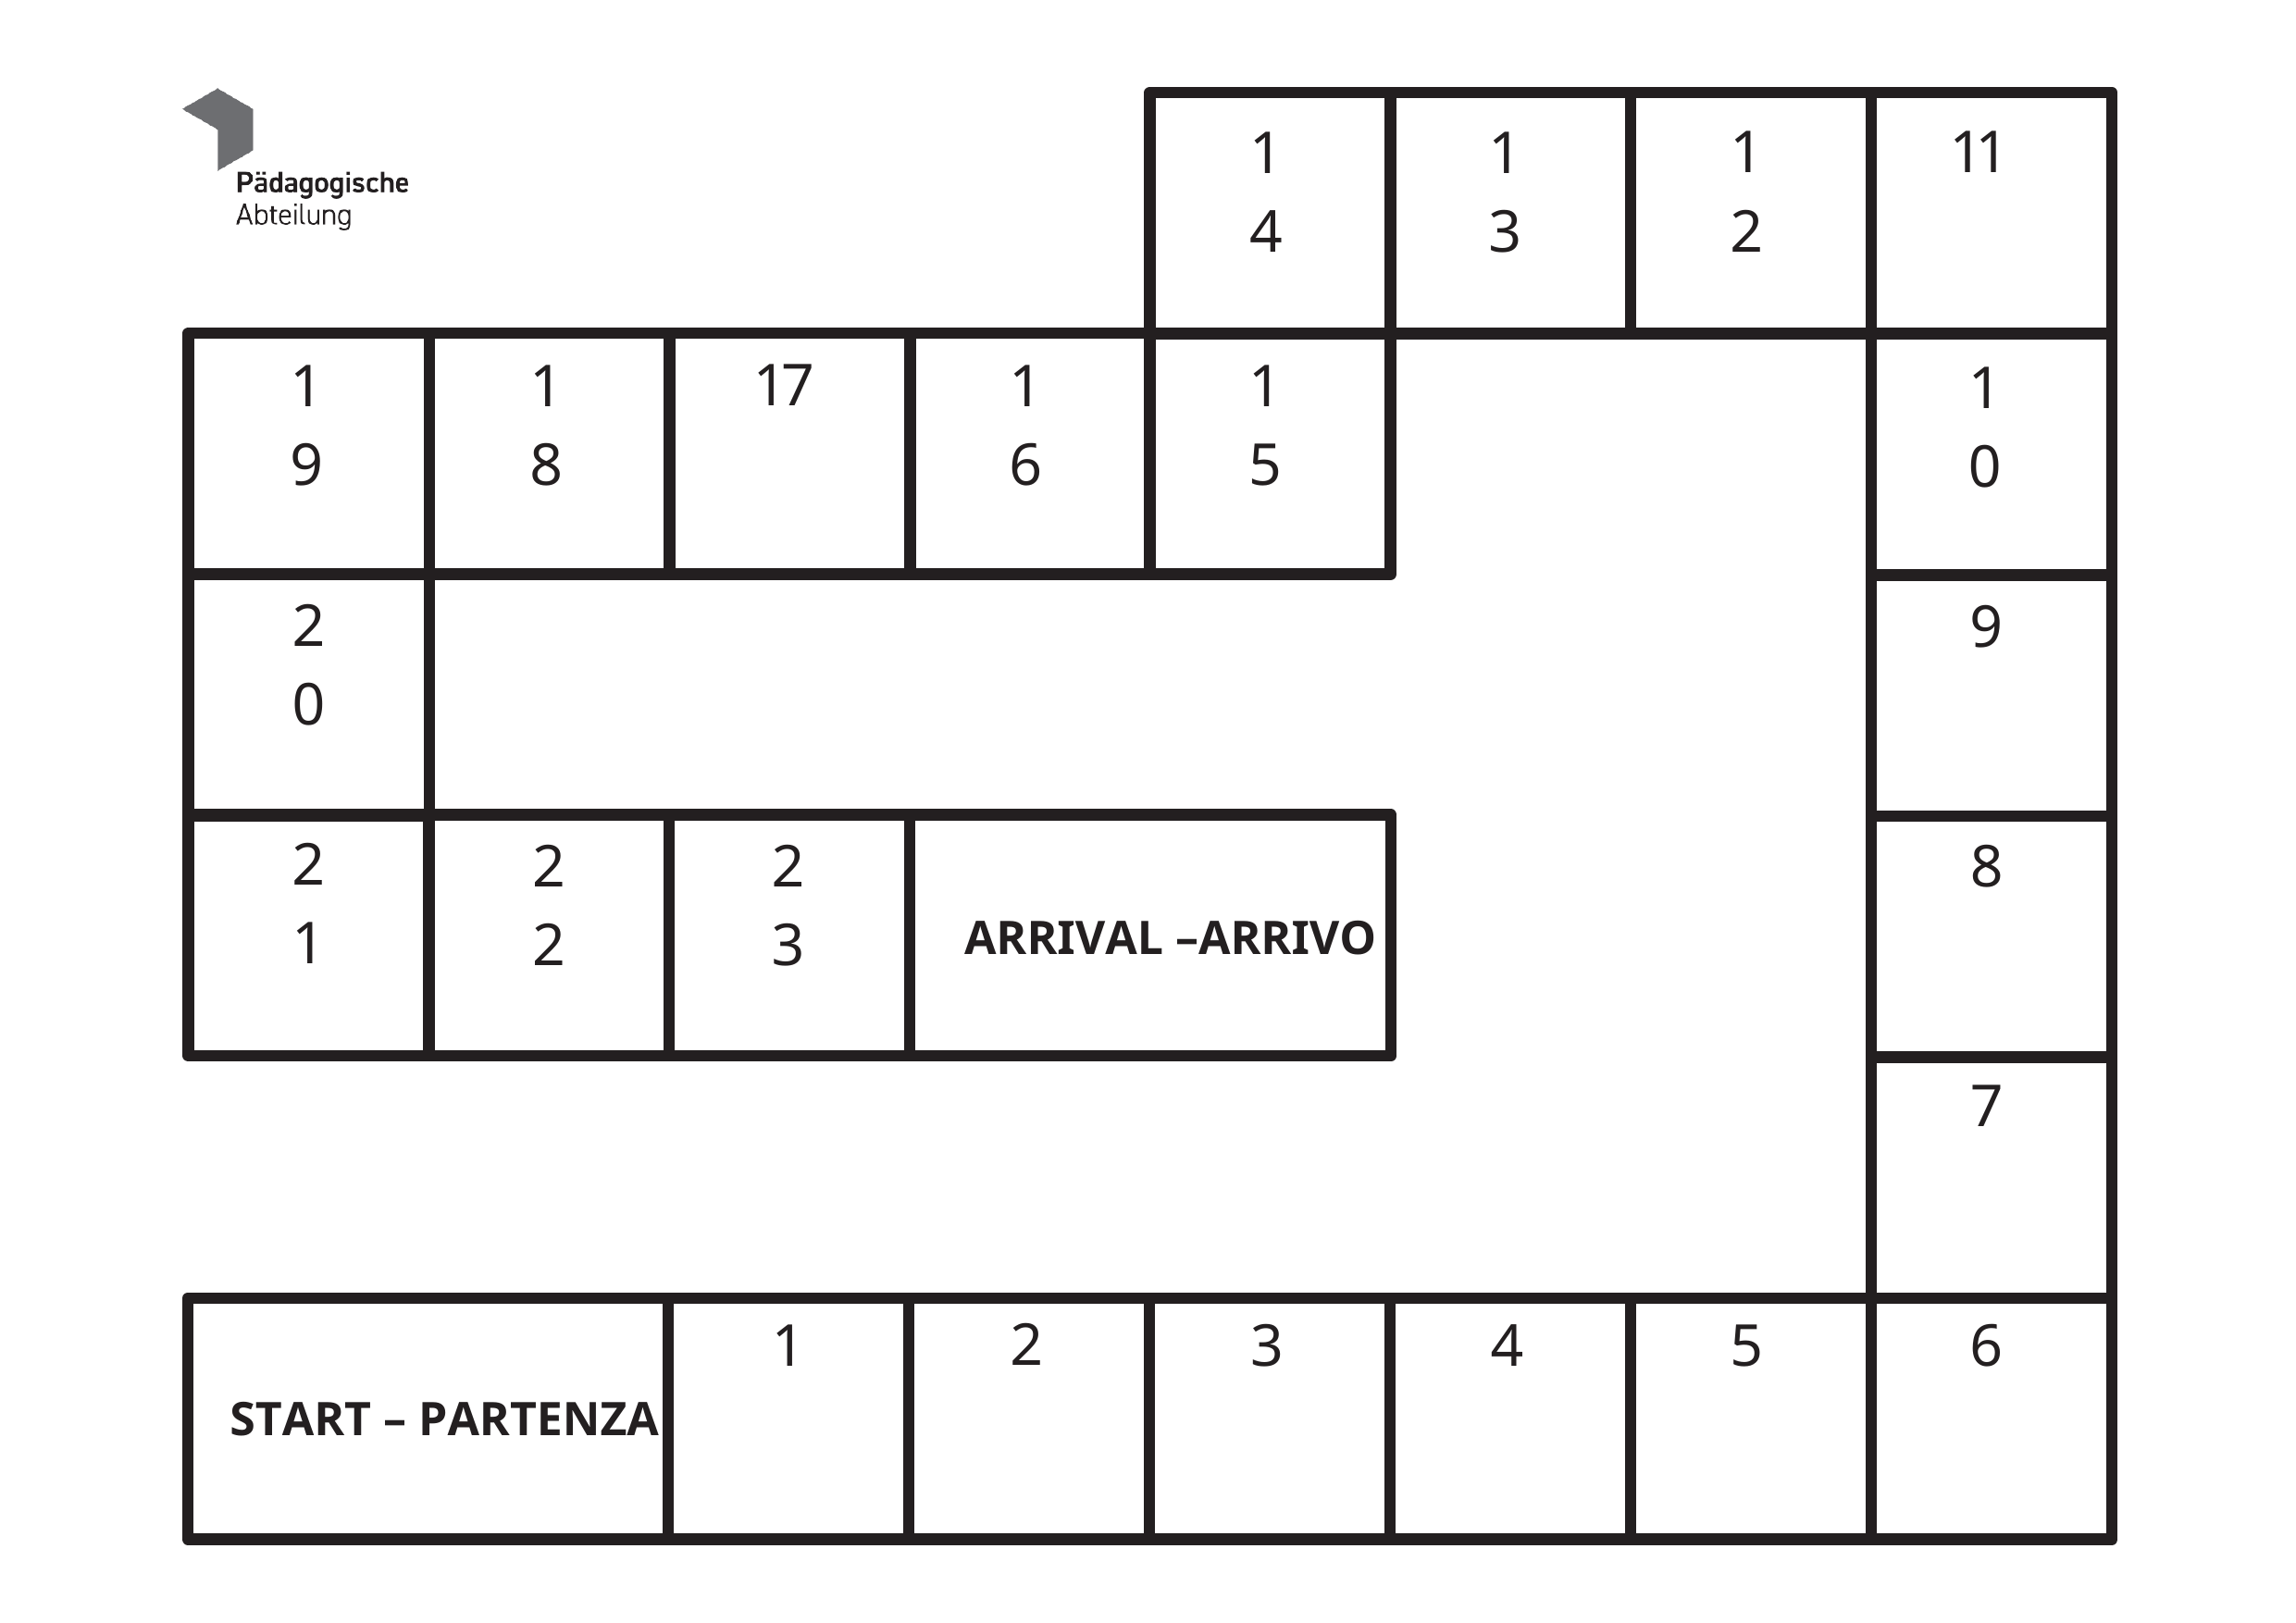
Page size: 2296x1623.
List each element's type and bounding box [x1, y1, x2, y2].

picture [181, 88, 408, 230]
